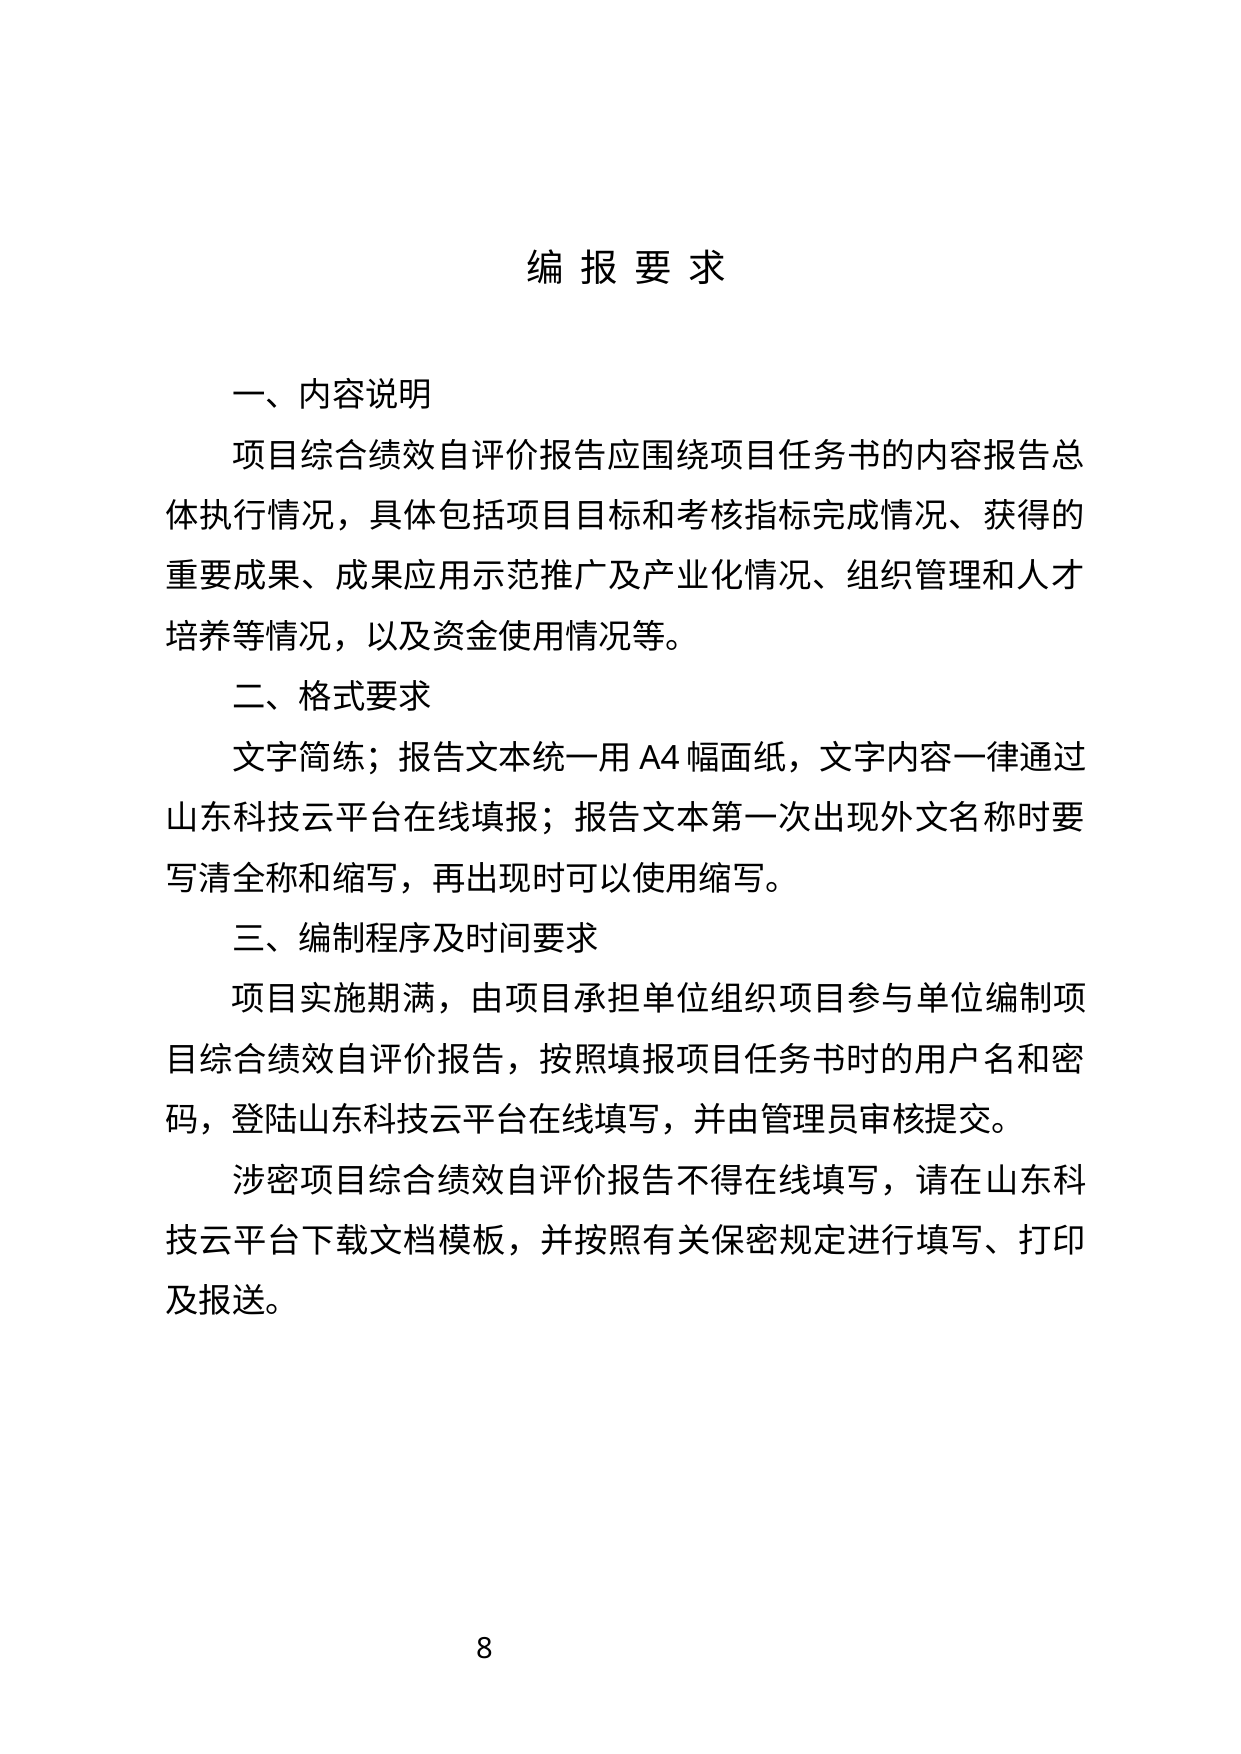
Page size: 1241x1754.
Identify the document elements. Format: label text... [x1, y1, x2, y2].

text 文字简练；报告文本统一用A4幅面纸，文字内容一律通过山东科技云平台在线填报；报告文本第一次出现外文名称时要写清全称和缩写，再出现时可以使用缩写。 [165, 721, 1087, 902]
text 项目实施期满，由项目承担单位组织项目参与单位编制项目综合绩效自评价报告，按照填报项目任务书时的用户名和密码，登陆山东科技云平台在线填写，并由管理员审核提交。 [165, 962, 1087, 1144]
text 涉密项目综合绩效自评价报告不得在线填写，请在山东科技云平台下载文档模板，并按照有关保密规定进行填写、打印及报送。 [165, 1144, 1087, 1325]
text 编 报 要 求 [165, 233, 1087, 293]
text 二、格式要求 [165, 660, 1087, 721]
text 一、内容说明 [165, 358, 1087, 419]
text 项目综合绩效自评价报告应围绕项目任务书的内容报告总体执行情况，具体包括项目目标和考核指标完成情况、获得的重要成果、成果应用示范推广及产业化情况、组织管理和人才培养等情况，以及资金使用情况等。 [165, 419, 1087, 660]
text 三、编制程序及时间要求 [165, 902, 1087, 962]
